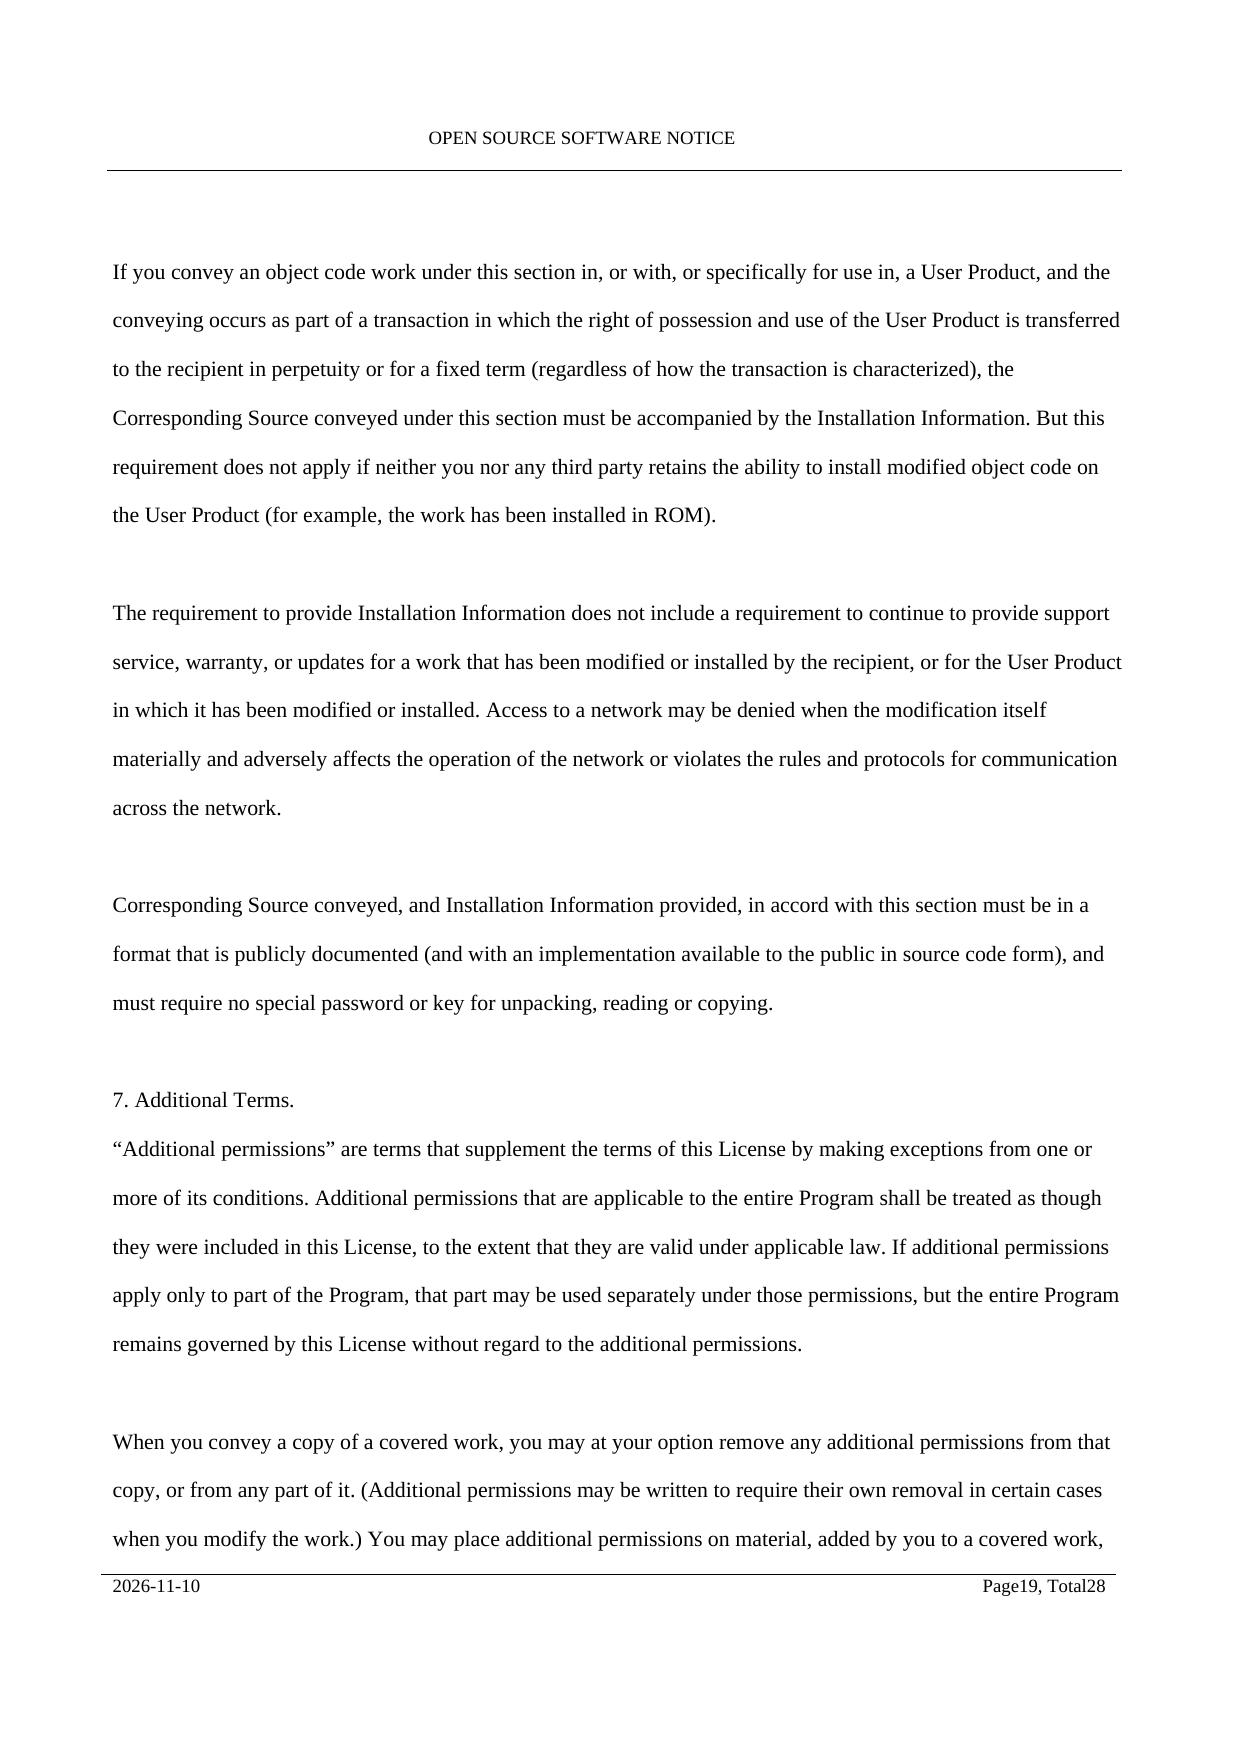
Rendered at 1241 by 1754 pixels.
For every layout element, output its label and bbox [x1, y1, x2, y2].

text [112, 206, 1128, 1555]
